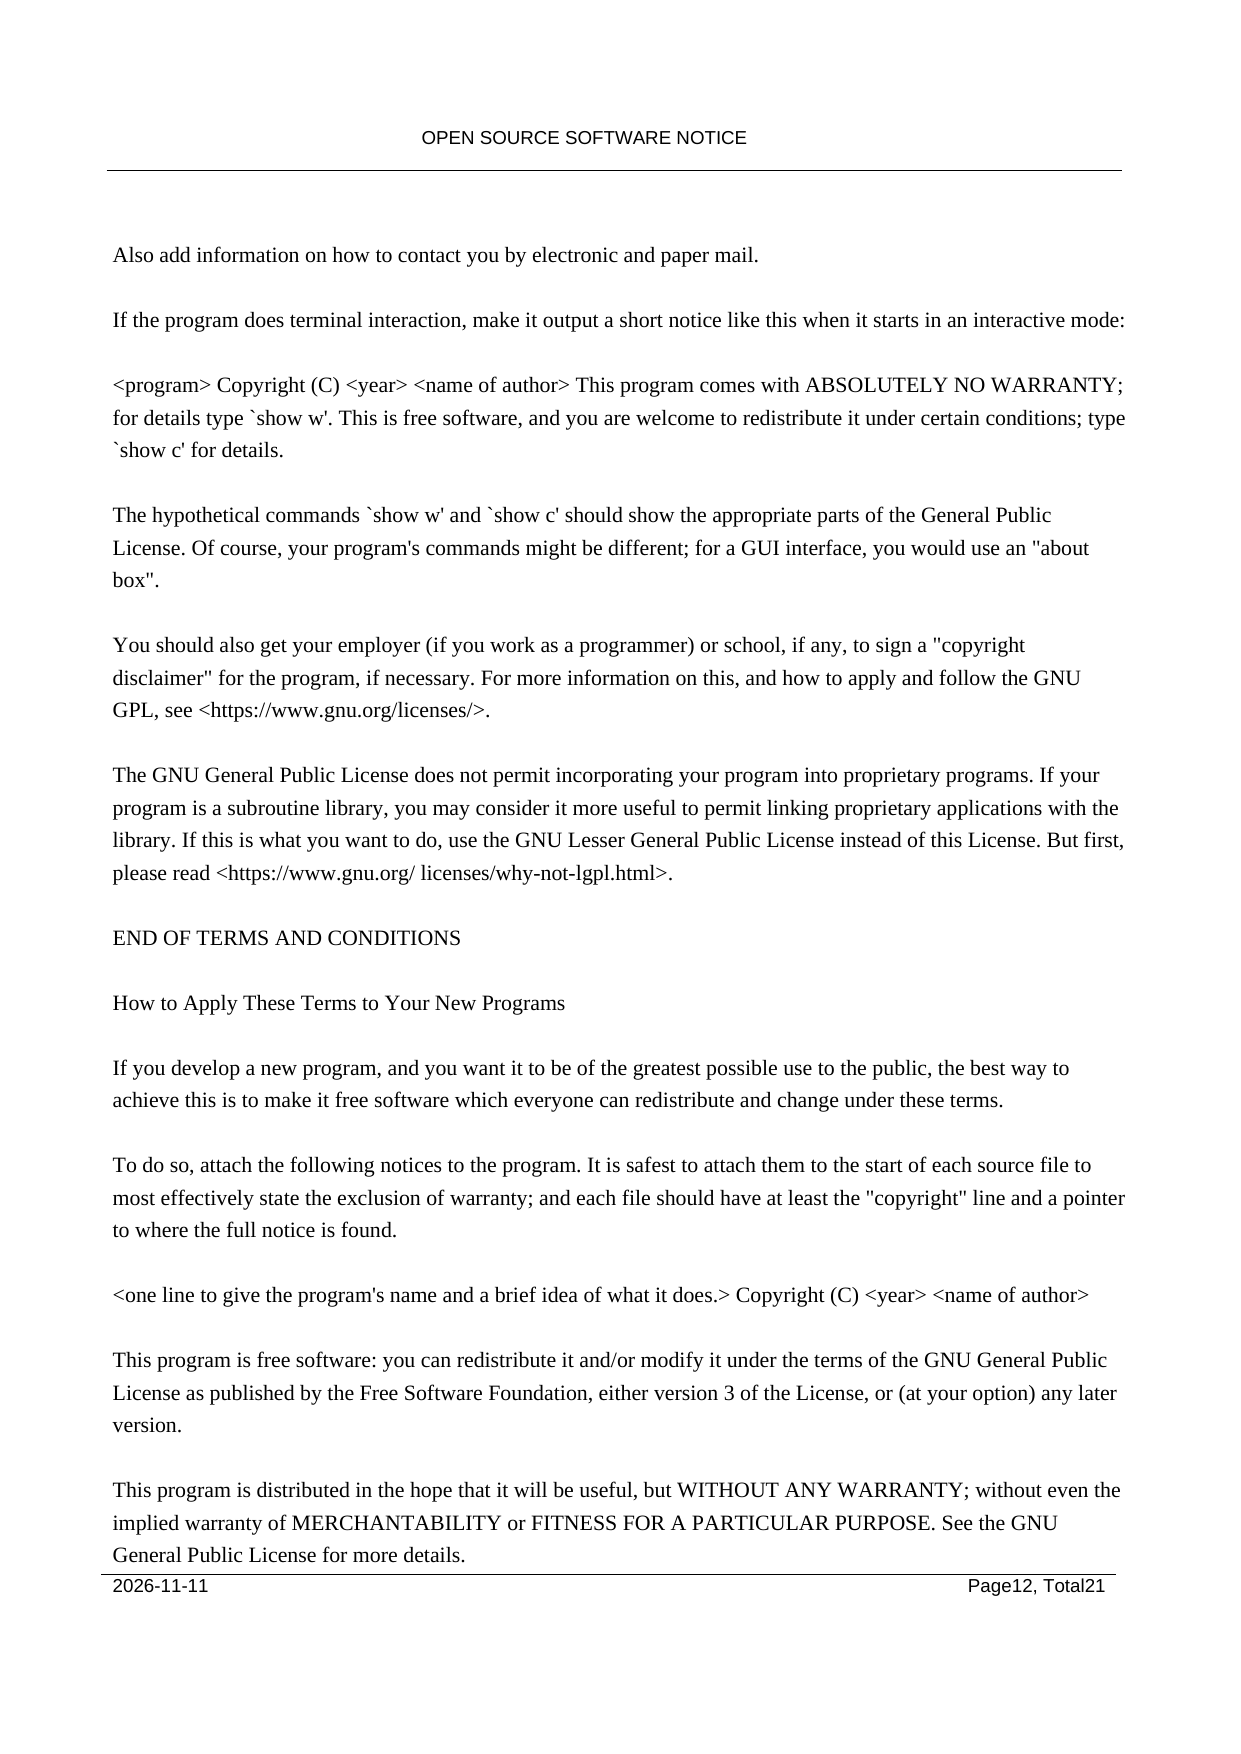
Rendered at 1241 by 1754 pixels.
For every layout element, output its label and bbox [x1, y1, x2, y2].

text [112, 206, 1128, 1571]
